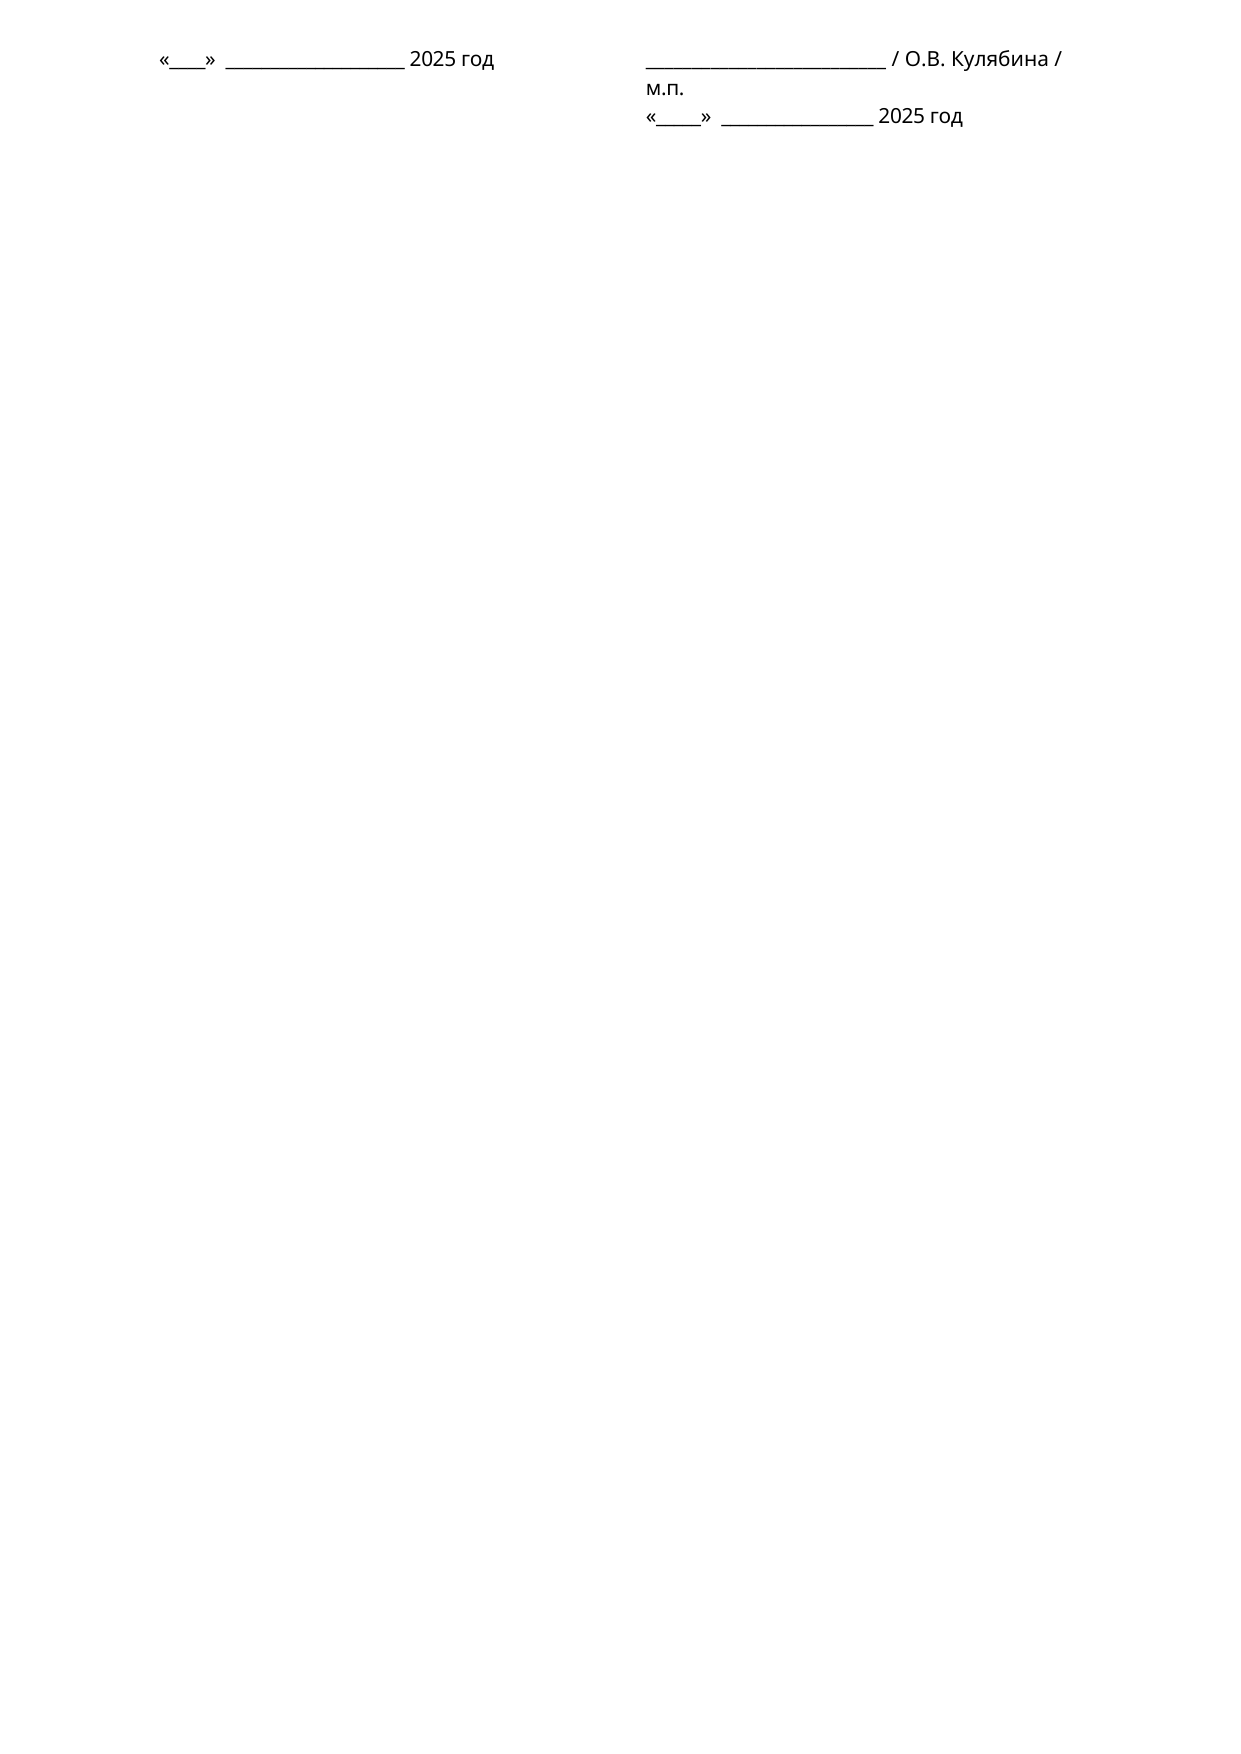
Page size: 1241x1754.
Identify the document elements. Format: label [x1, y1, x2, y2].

table_header [148, 44, 634, 129]
table_header [634, 44, 1121, 129]
